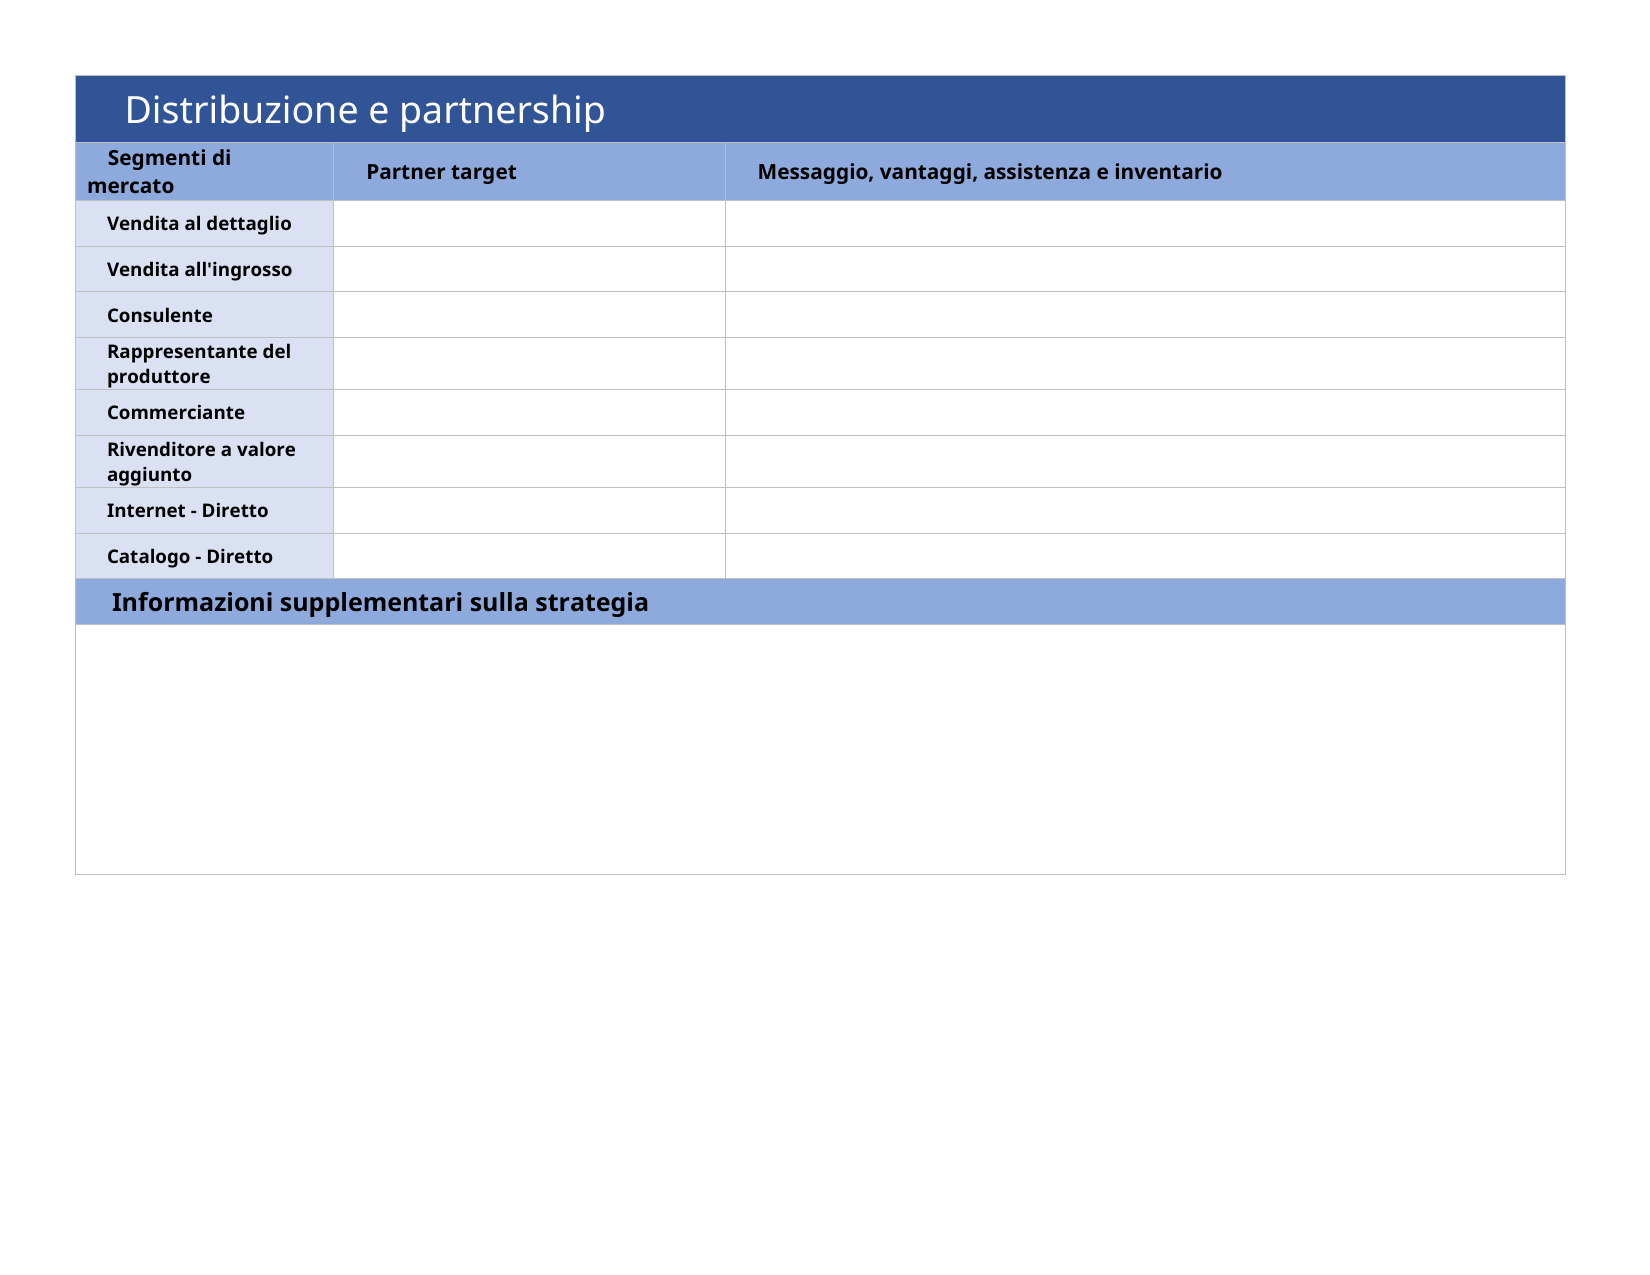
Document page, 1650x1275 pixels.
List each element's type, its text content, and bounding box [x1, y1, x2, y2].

table_cell Vendita all'ingrosso [76, 247, 333, 291]
table_cell [726, 534, 1565, 578]
table_cell Catalogo - Diretto [76, 534, 333, 578]
table_cell Consulente [76, 292, 333, 337]
table_cell [334, 534, 725, 578]
table_cell [726, 338, 1565, 389]
table_cell Vendita al dettaglio [76, 201, 333, 246]
table_cell Internet - Diretto [76, 488, 333, 533]
table_cell [334, 488, 725, 533]
table_cell [726, 488, 1565, 533]
table_cell [334, 247, 725, 291]
table_cell [334, 338, 725, 389]
table_cell Rappresentante del produttore [76, 338, 333, 389]
table_cell Messaggio, vantaggi, assistenza e inventario [726, 143, 1565, 200]
table_cell Partner target [334, 143, 725, 200]
table_cell [726, 292, 1565, 337]
table_cell [726, 390, 1565, 435]
table_cell Distribuzione e partnership [76, 76, 1565, 142]
table_cell [726, 436, 1565, 487]
table_cell [726, 247, 1565, 291]
table_cell Commerciante [76, 390, 333, 435]
table_cell [334, 436, 725, 487]
table_cell [726, 201, 1565, 246]
table_cell [76, 625, 1565, 874]
table_cell [334, 292, 725, 337]
table_cell Informazioni supplementari sulla strategia [76, 579, 1565, 624]
table_cell Segmenti di mercato [76, 143, 333, 200]
table_cell Rivenditore a valore aggiunto [76, 436, 333, 487]
table_cell [334, 201, 725, 246]
table_cell [334, 390, 725, 435]
